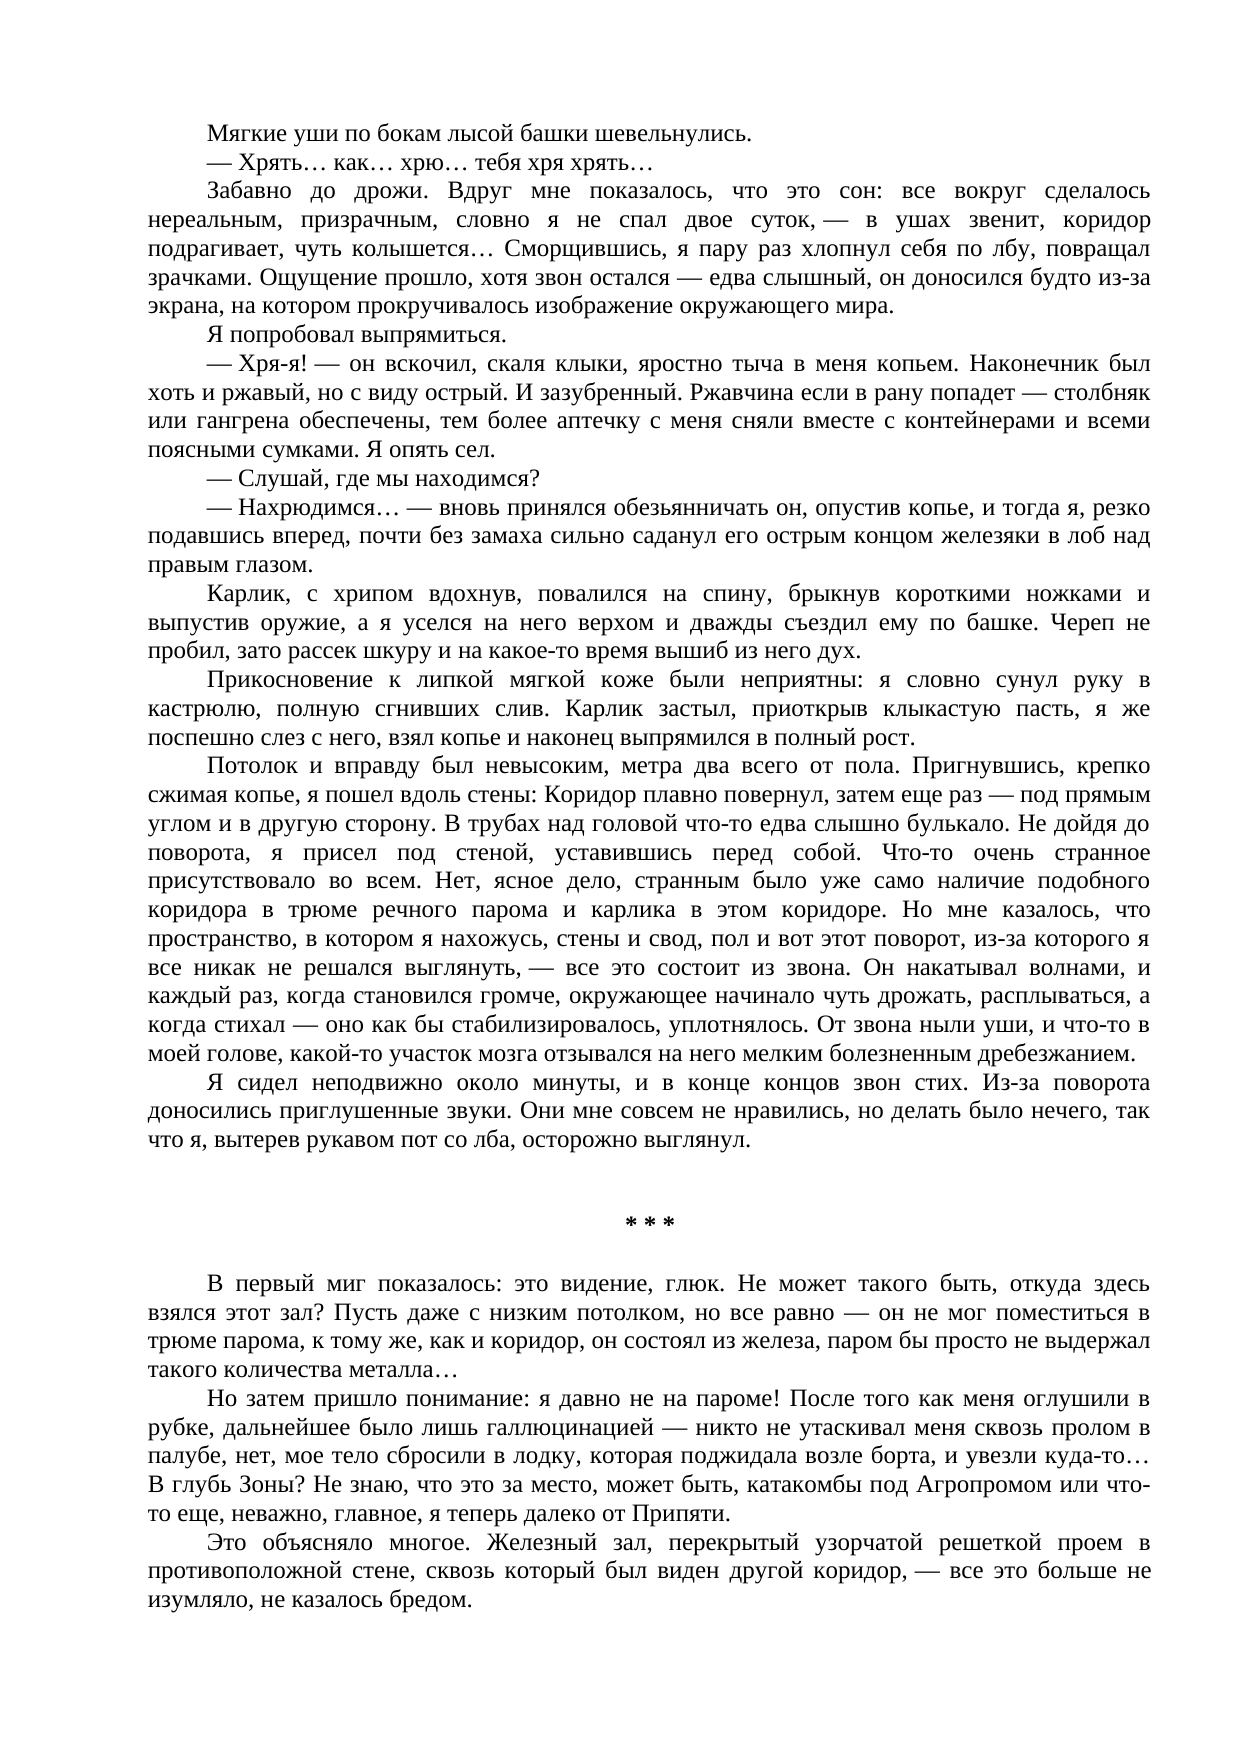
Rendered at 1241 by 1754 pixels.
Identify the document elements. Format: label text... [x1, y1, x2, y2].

text Но затем пришло понимание: я давно не на пароме! После того как меня оглушили в рубке, дальнейшее было лишь галлюцинацией — никто не утаскивал меня сквозь пролом в палубе, нет, мое тело сбросили в лодку, которая поджидала возле борта, и увезли куда-то… В глубь Зоны? Не знаю, что это за место, может быть, катакомбы под Агропромом или что-то еще, неважно, главное, я теперь далеко от Припяти. [148, 1383, 1152, 1527]
text — Нахрюдимся… — вновь принялся обезьянничать он, опустив копье, и тогда я, резко подавшись вперед, почти без замаха сильно саданул его острым концом железяки в лоб над правым глазом. [148, 492, 1152, 578]
text Карлик, с хрипом вдохнув, повалился на спину, брыкнув короткими ножками и выпустив оружие, а я уселся на него верхом и дважды съездил ему по башке. Череп не пробил, зато рассек шкуру и на какое-то время вышиб из него дух. [148, 578, 1152, 664]
text Я попробовал выпрямиться. [148, 319, 1152, 348]
text Забавно до дрожи. Вдруг мне показалось, что это сон: все вокруг сделалось нереальным, призрачным, словно я не спал двое суток, — в ушах звенит, коридор подрагивает, чуть колышется… Сморщившись, я пару раз хлопнул себя по лбу, повращал зрачками. Ощущение прошло, хотя звон остался — едва слышный, он доносился будто из-за экрана, на котором прокручивалось изображение окружающего мира. [148, 176, 1152, 319]
text Потолок и вправду был невысоким, метра два всего от пола. Пригнувшись, крепко сжимая копье, я пошел вдоль стены: Коридор плавно повернул, затем еще раз — под прямым углом и в другую сторону. В трубах над головой что-то едва слышно булькало. Не дойдя до поворота, я присел под стеной, уставившись перед собой. Что-то очень странное присутствовало во всем. Нет, ясное дело, странным было уже само наличие подобного коридора в трюме речного парома и карлика в этом коридоре. Но мне казалось, что пространство, в котором я нахожусь, стены и свод, пол и вот этот поворот, из-за которого я все никак не решался выглянуть, — все это состоит из звона. Он накатывал волнами, и каждый раз, когда становился громче, окружающее начинало чуть дрожать, расплываться, а когда стихал — оно как бы стабилизировалось, уплотнялось. От звона ныли уши, и что-то в моей голове, какой-то участок мозга отзывался на него мелким болезненным дребезжанием. [148, 751, 1152, 1067]
text — Слушай, где мы находимся? [148, 463, 1152, 492]
text Я сидел неподвижно около минуты, и в конце концов звон стих. Из-за поворота доносились приглушенные звуки. Они мне совсем не нравились, но делать было нечего, так что я, вытерев рукавом пот со лба, осторожно выглянул. [148, 1067, 1152, 1153]
subtitle * * * [148, 1211, 1152, 1239]
text Прикосновение к липкой мягкой коже были неприятны: я словно сунул руку в кастрюлю, полную сгнивших слив. Карлик застыл, приоткрыв клыкастую пасть, я же поспешно слез с него, взял копье и наконец выпрямился в полный рост. [148, 664, 1152, 751]
text В первый миг показалось: это видение, глюк. Не может такого быть, откуда здесь взялся этот зал? Пусть даже с низким потолком, но все равно — он не мог поместиться в трюме парома, к тому же, как и коридор, он состоял из железа, паром бы просто не выдержал такого количества металла… [148, 1268, 1152, 1383]
text — Хрять… как… хрю… тебя хря хрять… [148, 147, 1152, 176]
text — Хря-я! — он вскочил, скаля клыки, яростно тыча в меня копьем. Наконечник был хоть и ржавый, но с виду острый. И зазубренный. Ржавчина если в рану попадет — столбняк или гангрена обеспечены, тем более аптечку с меня сняли вместе с контейнерами и всеми поясными сумками. Я опять сел. [148, 348, 1152, 463]
text Мягкие уши по бокам лысой башки шевельнулись. [148, 118, 1152, 147]
text Это объясняло многое. Железный зал, перекрытый узорчатой решеткой проем в противоположной стене, сквозь который был виден другой коридор, — все это больше не изумляло, не казалось бредом. [148, 1527, 1152, 1613]
